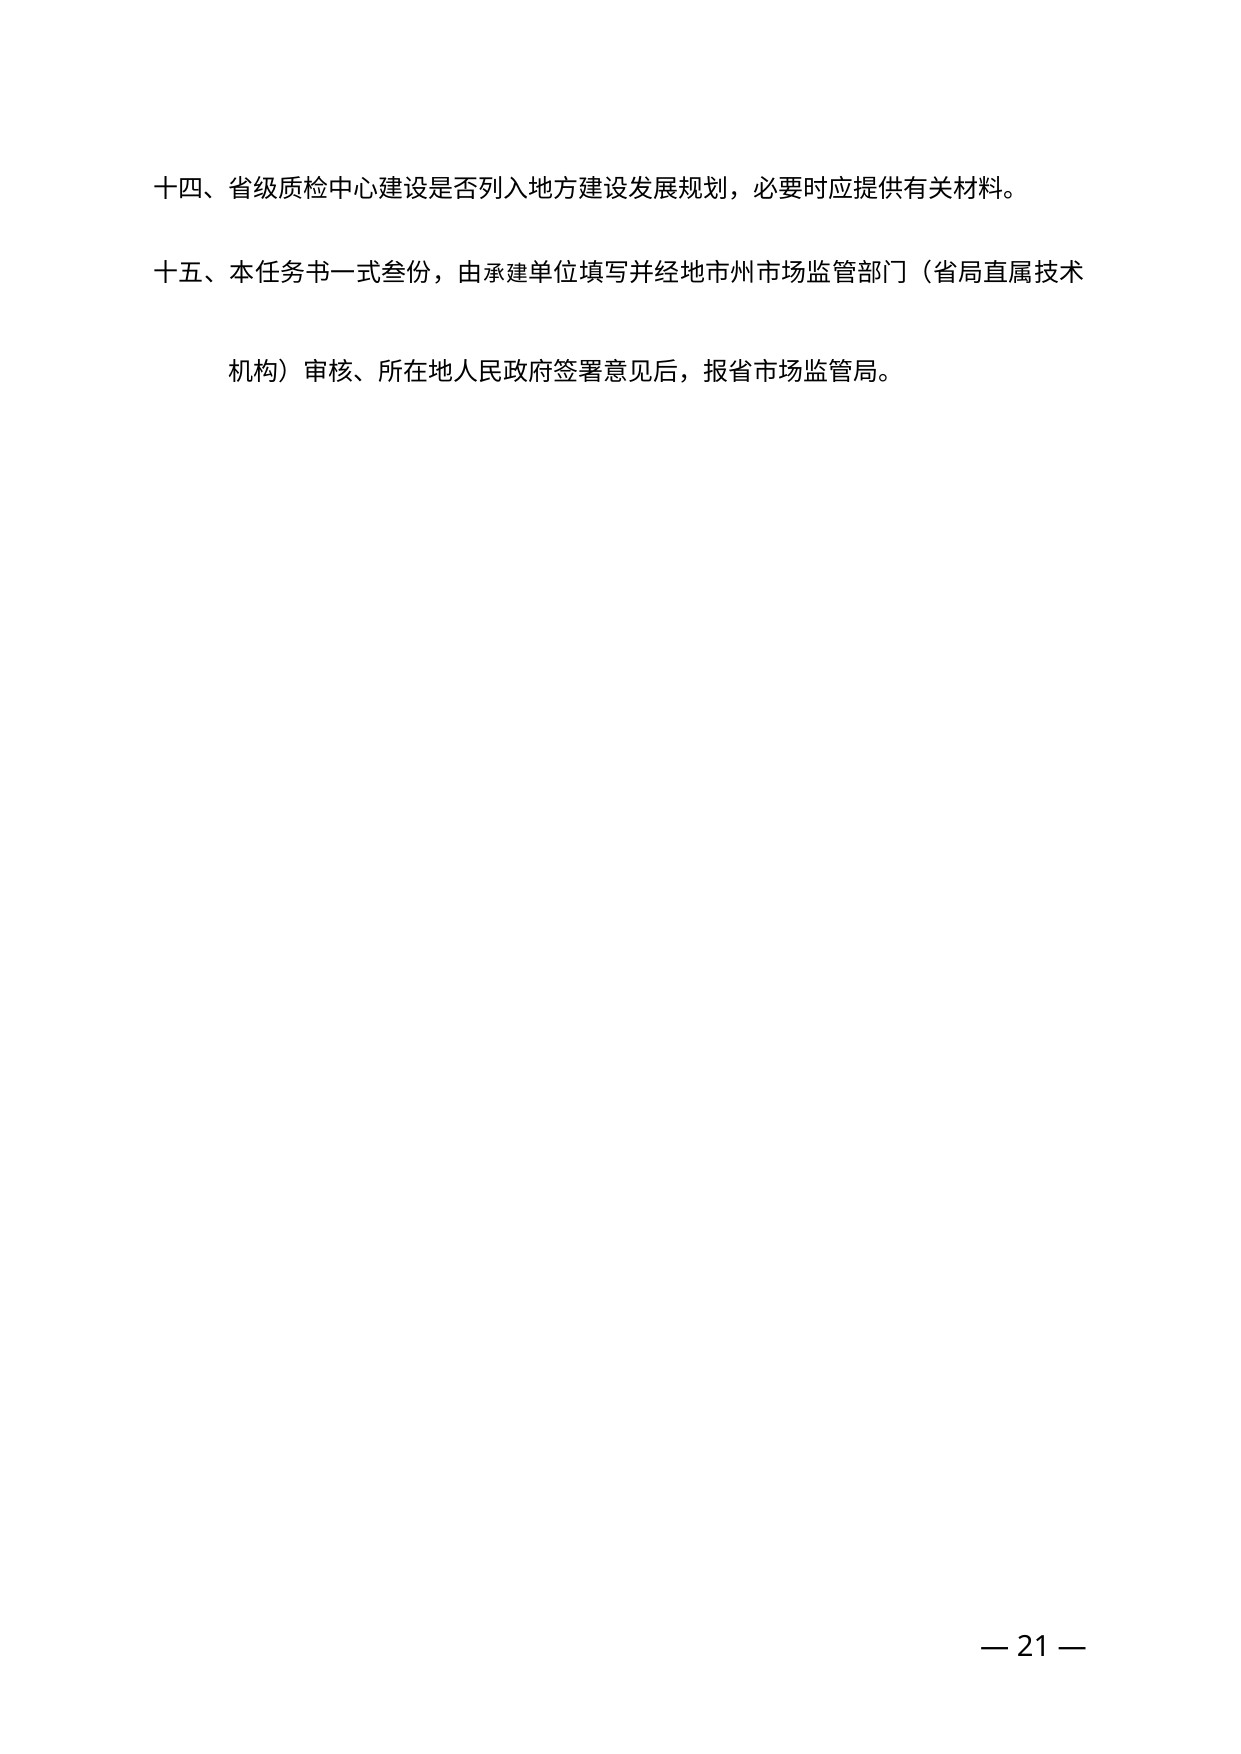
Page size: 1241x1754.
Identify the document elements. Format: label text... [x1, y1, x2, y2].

text 十五、本任务书一式叁份，由承建单位填写并经地市州市场监管部门（省局直属技术机构）审核、所在地人民政府签署意见后，报省市场监管局。 [153, 237, 1087, 403]
text 十四、省级质检中心建设是否列入地方建设发展规划，必要时应提供有关材料。 [153, 152, 1087, 220]
